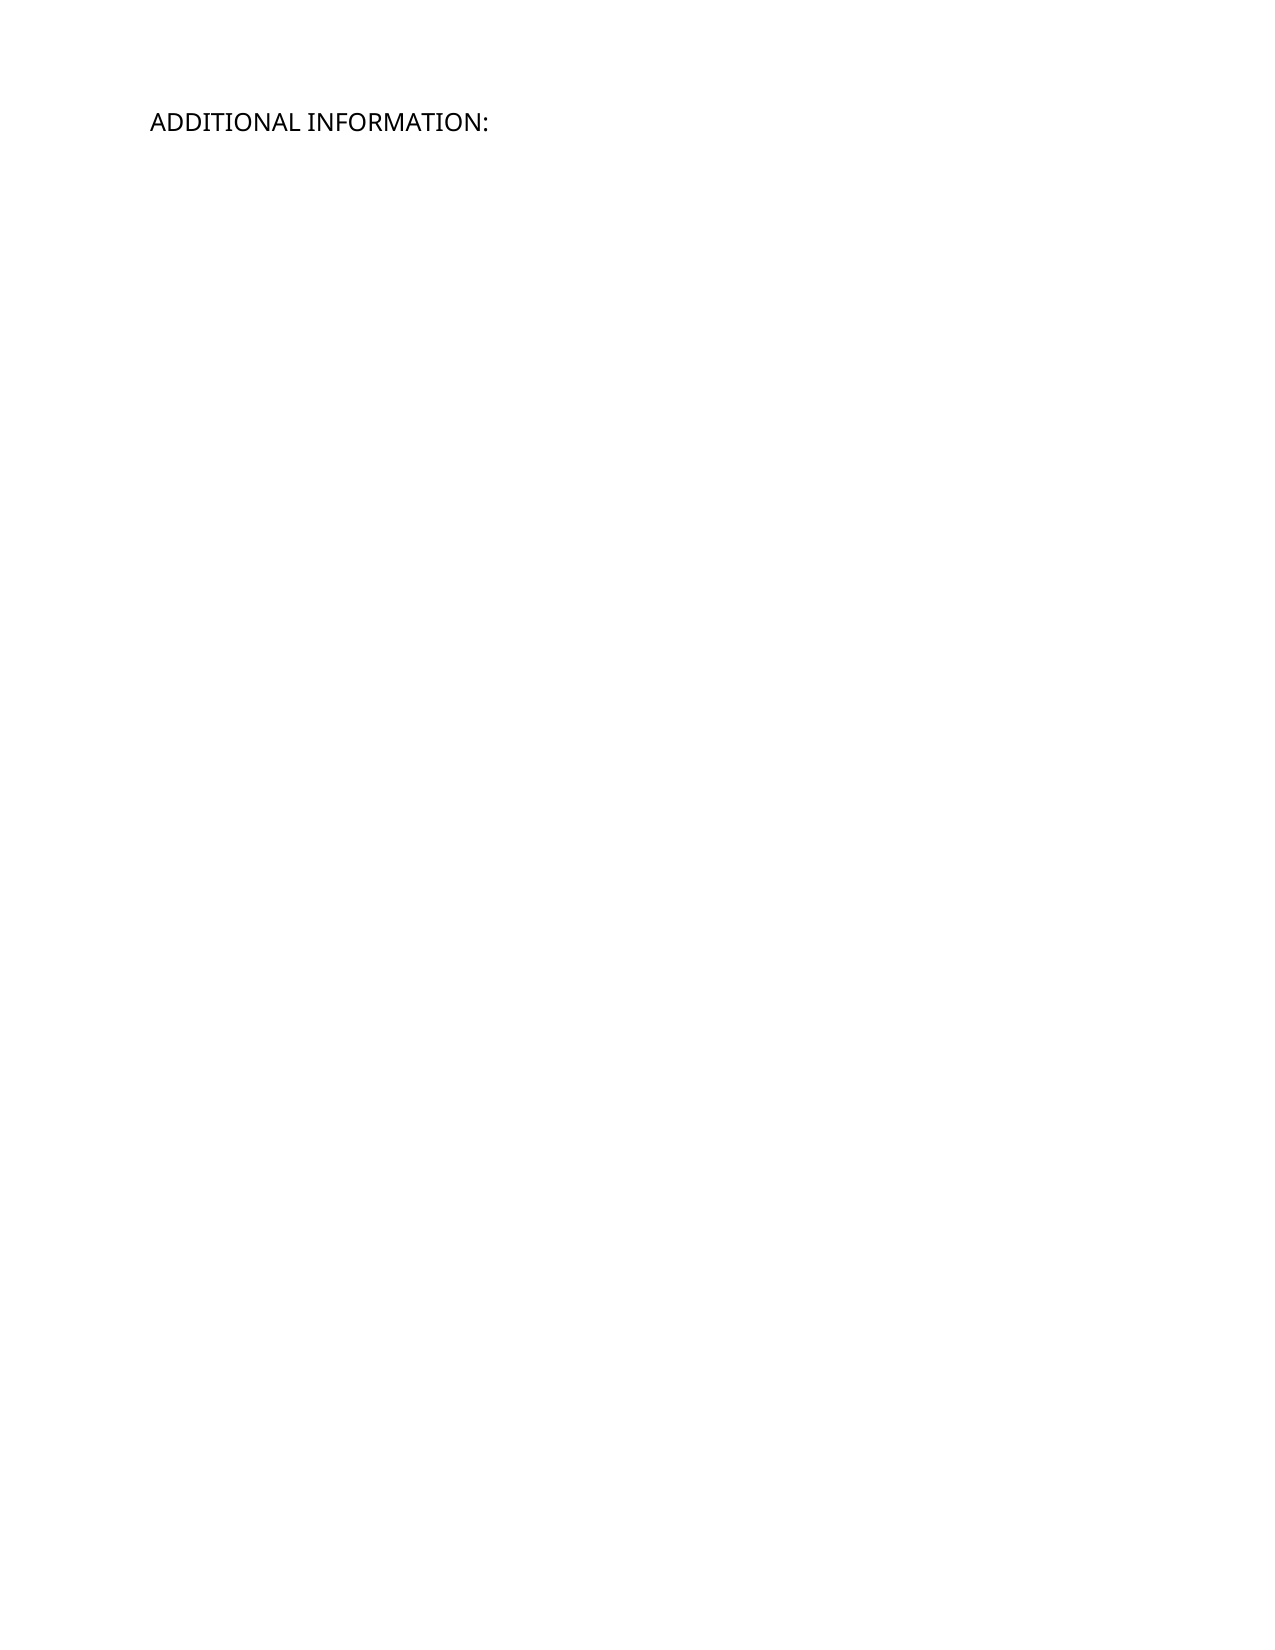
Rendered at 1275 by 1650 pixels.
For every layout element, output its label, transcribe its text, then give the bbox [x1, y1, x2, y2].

text ADDITIONAL INFORMATION: [150, 105, 1125, 139]
